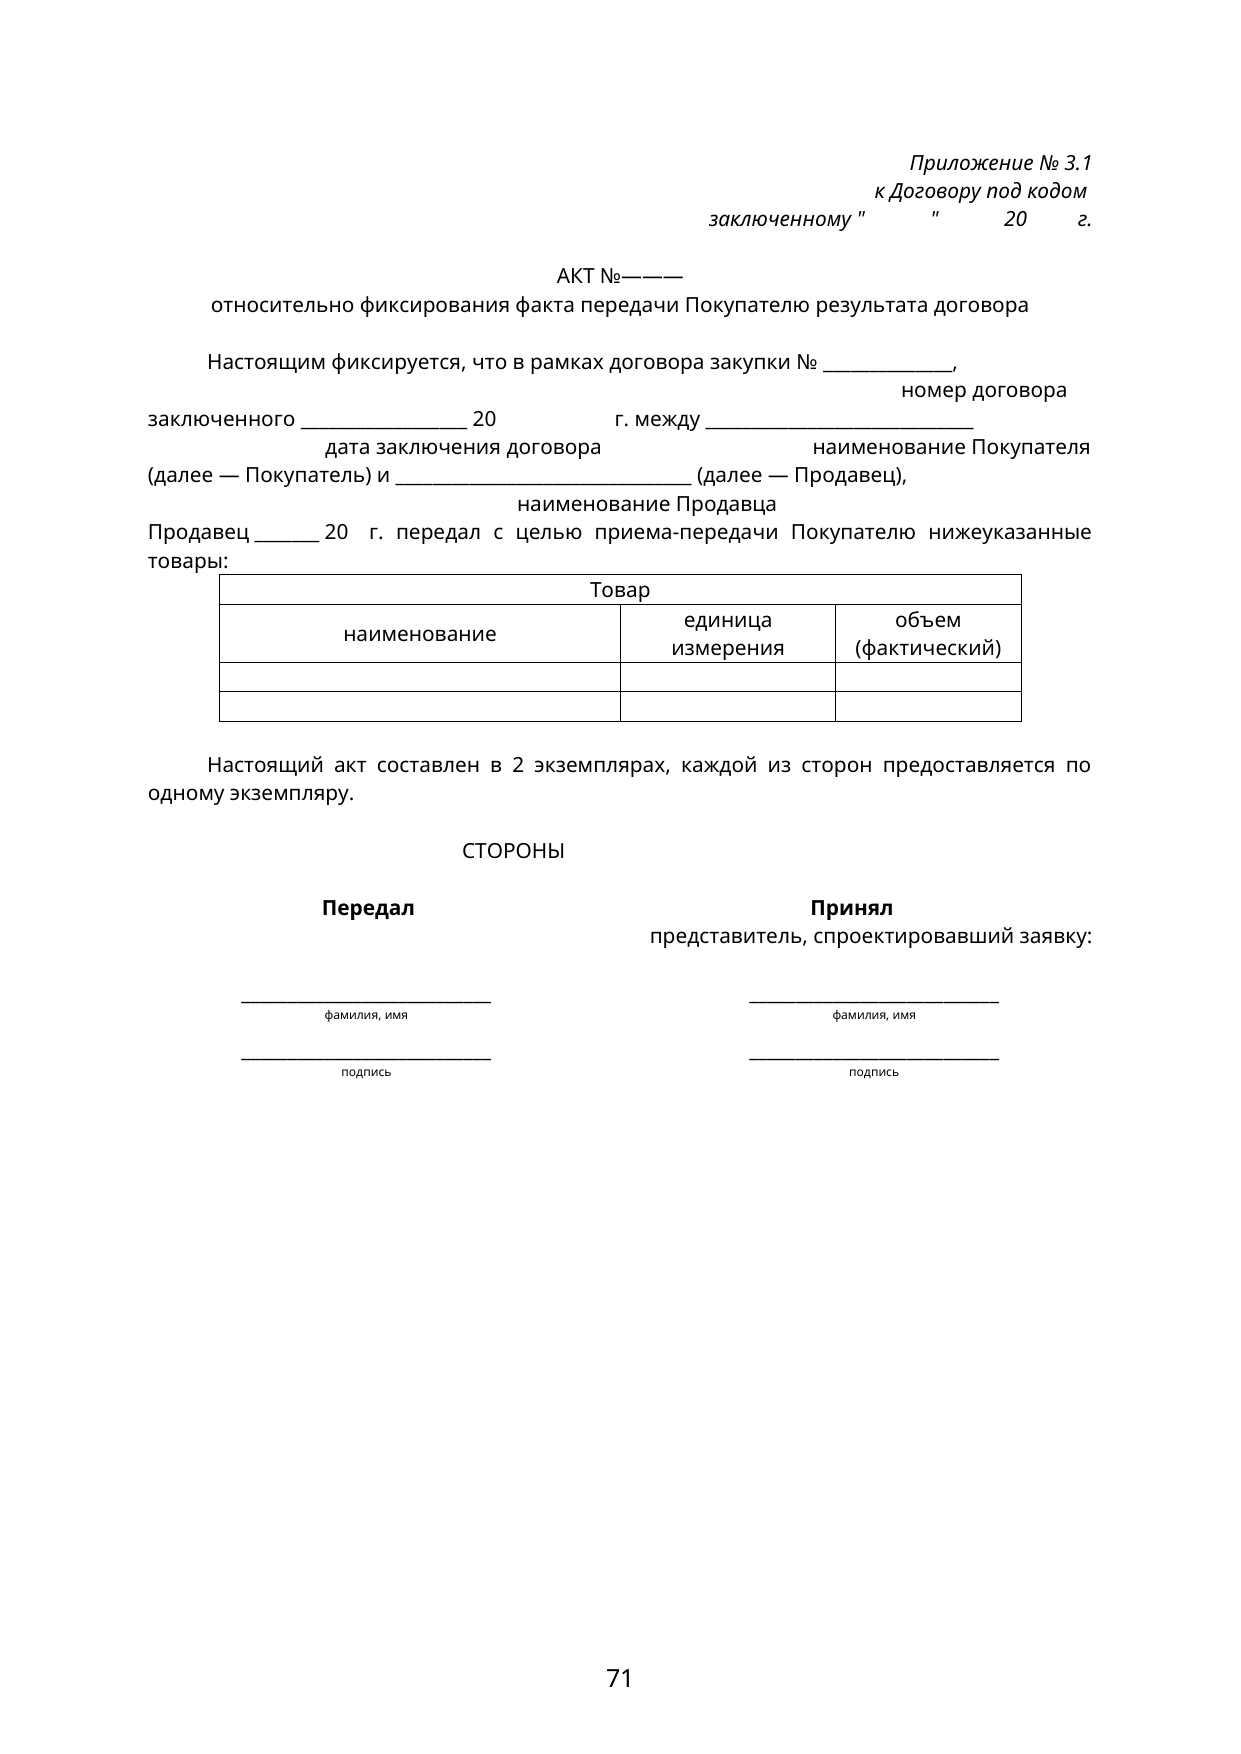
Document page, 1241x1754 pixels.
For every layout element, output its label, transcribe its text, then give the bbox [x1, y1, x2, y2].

table_header Товар [220, 575, 1021, 604]
table_cell единица измерения [621, 605, 835, 662]
table_cell объем (фактический) [836, 605, 1021, 662]
table_cell ___________________________ подпись [112, 1035, 620, 1092]
text Продавец _______ 20 г. передал с целью приема-передачи Покупателю нижеуказанные товары: [148, 517, 1092, 574]
table_cell [836, 663, 1021, 691]
table_cell [220, 663, 620, 691]
text АКТ №——— [148, 261, 1092, 290]
table_cell [621, 663, 835, 691]
table_header ___________________________ фамилия, имя [112, 978, 620, 1035]
text номер договора [901, 375, 1092, 404]
text наименование Продавца [517, 489, 1130, 517]
table_header ___________________________ фамилия, имя [620, 978, 1128, 1035]
text к Договору под кодом заключенному " " 20 г. [148, 176, 1092, 233]
text СТОРОНЫ [148, 836, 1092, 864]
text Приложение № 3.1 [148, 148, 1092, 176]
text относительно фиксирования факта передачи Покупателю результата договора [148, 290, 1092, 318]
table_cell [836, 692, 1021, 721]
text Настоящим фиксируется, что в рамках договора закупки № ______________, [148, 347, 1092, 375]
table_header Передал [136, 893, 600, 921]
text заключенного __________________ 20 г. между _____________________________ [148, 404, 1092, 432]
table_cell ___________________________ подпись [620, 1035, 1128, 1092]
text Настоящий акт составлен в 2 экземплярах, каждой из сторон предоставляется по одному экземпляру. [148, 750, 1092, 807]
table_cell [220, 692, 620, 721]
table_header Принял [600, 893, 1104, 921]
text дата заключения договора наименование Покупателя [325, 432, 1130, 461]
text представитель, спроектировавший заявку: [148, 921, 1092, 949]
text (далее — Покупатель) и ________________________________ (далее — Продавец), [148, 461, 1093, 489]
table_cell наименование [220, 605, 620, 662]
table_cell [621, 692, 835, 721]
